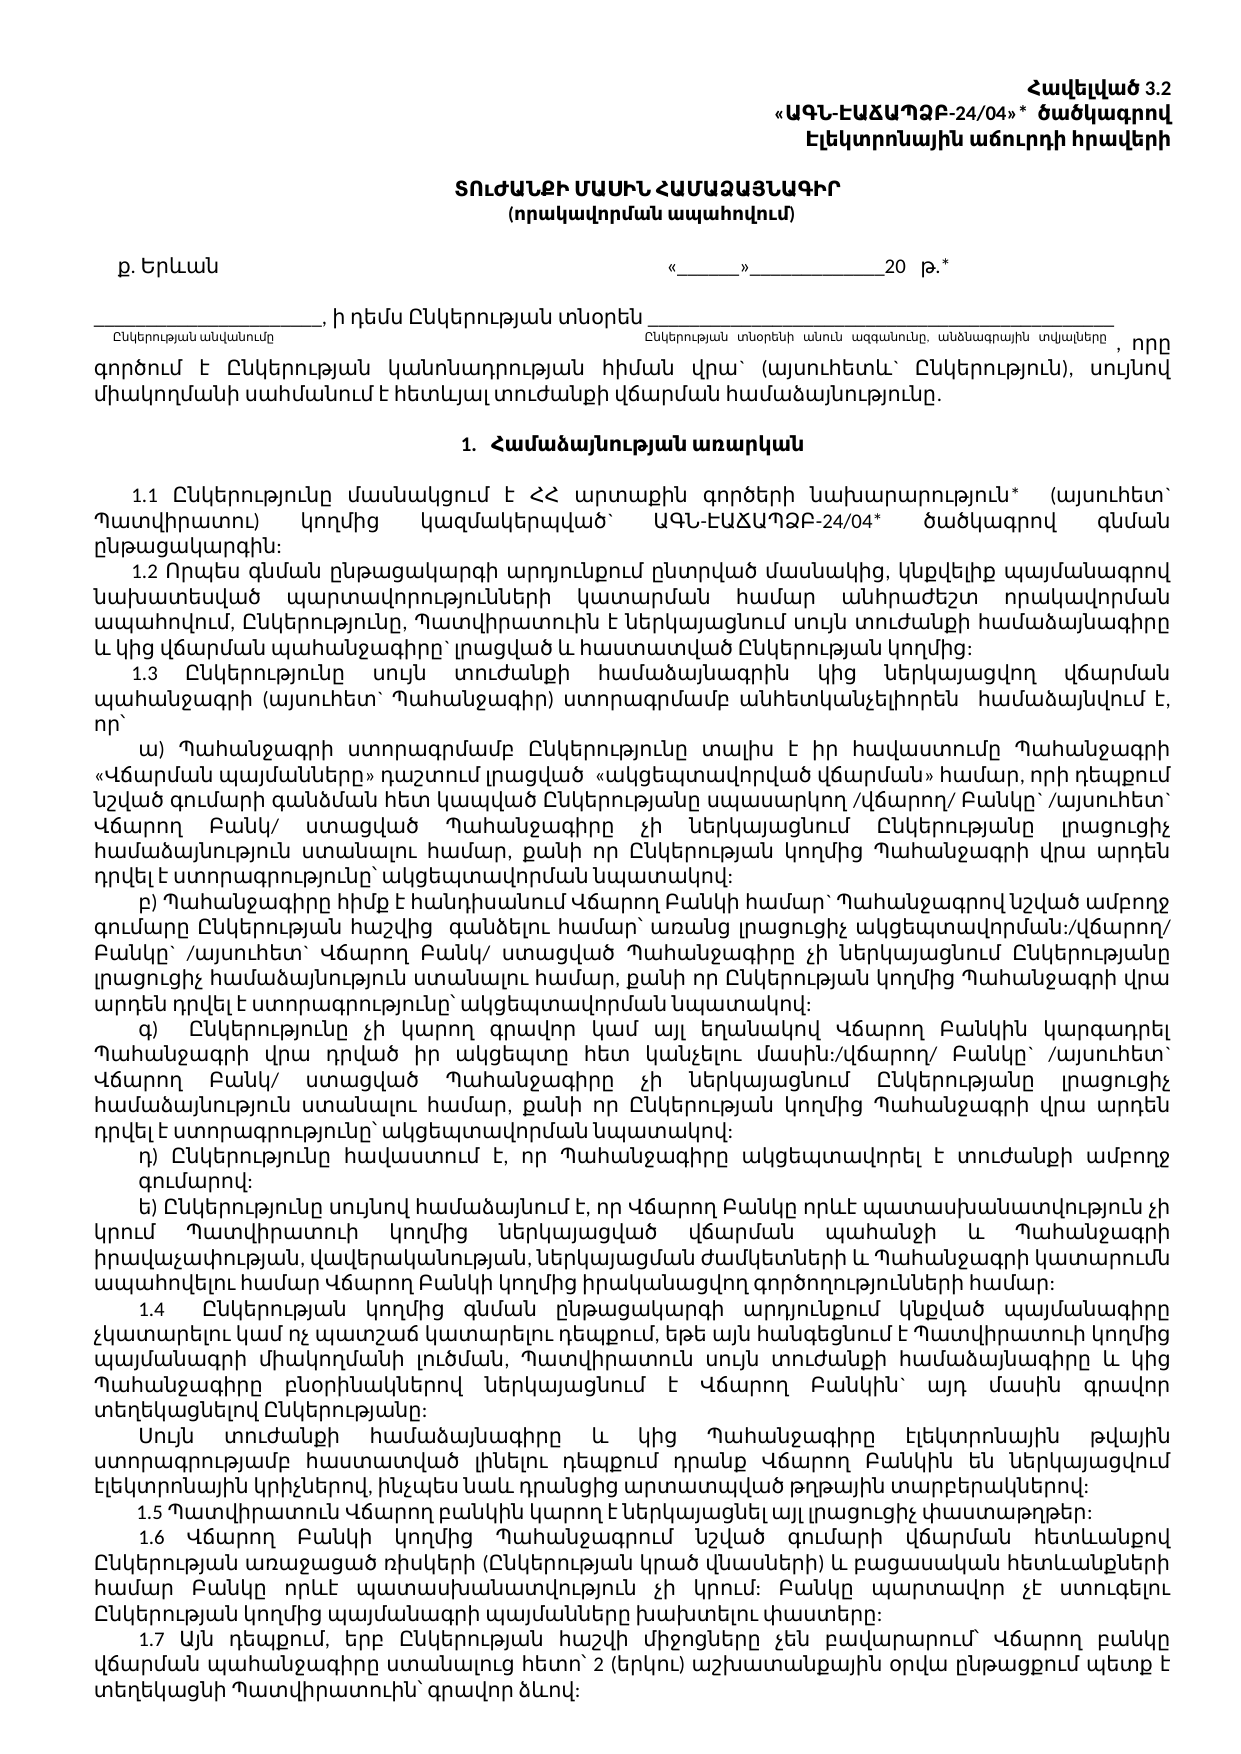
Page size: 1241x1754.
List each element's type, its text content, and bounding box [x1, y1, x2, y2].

text 1.4 Ընկերության կողմից գնման ընթացակարգի արդյունքում կնքված պայմանագիրը չկատարելու կամ ոչ պատշաճ կատարելու դեպքում, եթե այն հանգեցնում է Պատվիրատուի կողմից պայմանագրի միակողմանի լուծման, Պատվիրատուն սույն տուժանքի համաձայնագիրը և կից Պահանջագիրը բնօրինակներով ներկայացնում է Վճարող Բանկին` այդ մասին գրավոր տեղեկացնելով Ընկերությանը: [94, 1296, 1171, 1423]
text ե) Ընկերությունը սույնով համաձայնում է, որ Վճարող Բանկը որևէ պատասխանատվություն չի կրում Պատվիրատուի կողմից ներկայացված վճարման պահանջի և Պահանջագրի իրավաչափության, վավերականության, ներկայացման ժամկետների և Պահանջագրի կատարումն ապահովելու համար Վճարող Բանկի կողմից իրականացվող գործողությունների համար: [94, 1194, 1171, 1296]
text 1.7 Այն դեպքում, երբ Ընկերության հաշվի միջոցները չեն բավարարում՝ Վճարող բանկը վճարման պահանջագիրը ստանալուց հետո՝ 2 (երկու) աշխատանքային օրվա ընթացքում պետք է տեղեկացնի Պատվիրատուին՝ գրավոր ձևով: [94, 1626, 1171, 1702]
text գ) Ընկերությունը չի կարող գրավոր կամ այլ եղանակով Վճարող Բանկին կարգադրել Պահանջագրի վրա դրված իր ակցեպտը հետ կանչելու մասին:/վճարող/ Բանկը` /այսուհետ` Վճարող Բանկ/ ստացված Պահանջագիրը չի ներկայացնում Ընկերությանը լրացուցիչ համաձայնություն ստանալու համար, քանի որ Ընկերության կողմից Պահանջագրի վրա արդեն դրվել է ստորագրությունը՝ ակցեպտավորման նպատակով: [94, 1016, 1171, 1143]
text բ) Պահանջագիրը հիմք է հանդիսանում Վճարող Բանկի համար` Պահանջագրով նշված ամբողջ գումարը Ընկերության հաշվից գանձելու համար՝ առանց լրացուցիչ ակցեպտավորման:/վճարող/ Բանկը` /այսուհետ` Վճարող Բանկ/ ստացված Պահանջագիրը չի ներկայացնում Ընկերությանը լրացուցիչ համաձայնություն ստանալու համար, քանի որ Ընկերության կողմից Պահանջագրի վրա արդեն դրվել է ստորագրությունը՝ ակցեպտավորման նպատակով: [94, 889, 1171, 1016]
text 1.5 Պատվիրատուն Վճարող բանկին կարող է ներկայացնել այլ լրացուցիչ փաստաթղթեր: [94, 1499, 1171, 1524]
text 1.2 Որպես գնման ընթացակարգի արդյունքում ընտրված մասնակից, կնքվելիք պայմանագրով նախատեսված պարտավորությունների կատարման համար անհրաժեշտ որակավորման ապահովում, Ընկերությունը, Պատվիրատուին է ներկայացնում սույն տուժանքի համաձայնագիրը և կից վճարման պահանջագիրը` լրացված և հաստատված Ընկերության կողմից: [94, 559, 1171, 660]
text Սույն տուժանքի համաձայնագիրը և կից Պահանջագիրը էլեկտրոնային թվային ստորագրությամբ հաստատված լինելու դեպքում դրանք Վճարող Բանկին են ներկայացվում էլեկտրոնային կրիչներով, ինչպես նաև դրանցից արտատպված թղթային տարբերակներով: [94, 1423, 1171, 1499]
text ա) Պահանջագրի ստորագրմամբ Ընկերությունը տալիս է իր հավաստումը Պահանջագրի «Վճարման պայմանները» դաշտում լրացված «ակցեպտավորված վճարման» համար, որի դեպքում նշված գումարի գանձման հետ կապված Ընկերությանը սպասարկող /վճարող/ Բանկը` /այսուհետ` Վճարող Բանկ/ ստացված Պահանջագիրը չի ներկայացնում Ընկերությանը լրացուցիչ համաձայնություն ստանալու համար, քանի որ Ընկերության կողմից Պահանջագրի վրա արդեն դրվել է ստորագրությունը՝ ակցեպտավորման նպատակով: [94, 737, 1171, 889]
text 1.3 Ընկերությունը սույն տուժանքի համաձայնագրին կից ներկայացվող վճարման պահանջագրի (այսուհետ` Պահանջագիր) ստորագրմամբ անհետկանչելիորեն համաձայնվում է, որ՝ [94, 660, 1171, 737]
text «ԱԳՆ-ԷԱՃԱՊՁԲ-24/04»* ծածկագրով [94, 100, 1171, 126]
text ք. Երևան «______»_____________20 թ.* [94, 254, 1171, 279]
text ՏՈւԺԱՆՔԻ ՄԱՍԻՆ ՀԱՄԱՁԱՅՆԱԳԻՐ [94, 177, 1171, 202]
text (որակավորման ապահովում) [94, 202, 1171, 225]
text 1.1 Ընկերությունը մասնակցում է ՀՀ արտաքին գործերի նախարարություն* (այսուհետ` Պատվիրատու) կողմից կազմակերպված` ԱԳՆ-ԷԱՃԱՊՁԲ-24/04* ծածկագրով գնման ընթացակարգին: [94, 482, 1171, 559]
text 1.6 Վճարող Բանկի կողմից Պահանջագրում նշված գումարի վճարման հետևանքով Ընկերության առաջացած ռիսկերի (Ընկերության կրած վնասների) և բացասական հետևանքների համար Բանկը որևէ պատասխանատվություն չի կրում: Բանկը պարտավոր չէ ստուգելու Ընկերության կողմից պայմանագրի պայմանները խախտելու փաստերը: [94, 1524, 1171, 1626]
text Էլեկտրոնային աճուրդի հրավերի [94, 126, 1171, 151]
text 1. Համաձայնության առարկան [94, 432, 1171, 457]
text դ) Ընկերությունը հավաստում է, որ Պահանջագիրը ակցեպտավորել է տուժանքի ամբողջ գումարով: [138, 1143, 1171, 1194]
text ______________________, ի դեմս Ընկերության տնօրեն _____________________________________________ [94, 304, 1171, 330]
text Հավելված 3.2 [94, 75, 1171, 100]
text Ընկերության անվանումը Ընկերության տնօրենի անուն ազգանունը, անձնագրային տվյալները , որը գործում է Ընկերության կանոնադրության հիման վրա` (այսուհետև` Ընկերություն), սույնով միակողմանի սահմանում է հետևյալ տուժանքի վճարման համաձայնությունը. [94, 330, 1171, 406]
